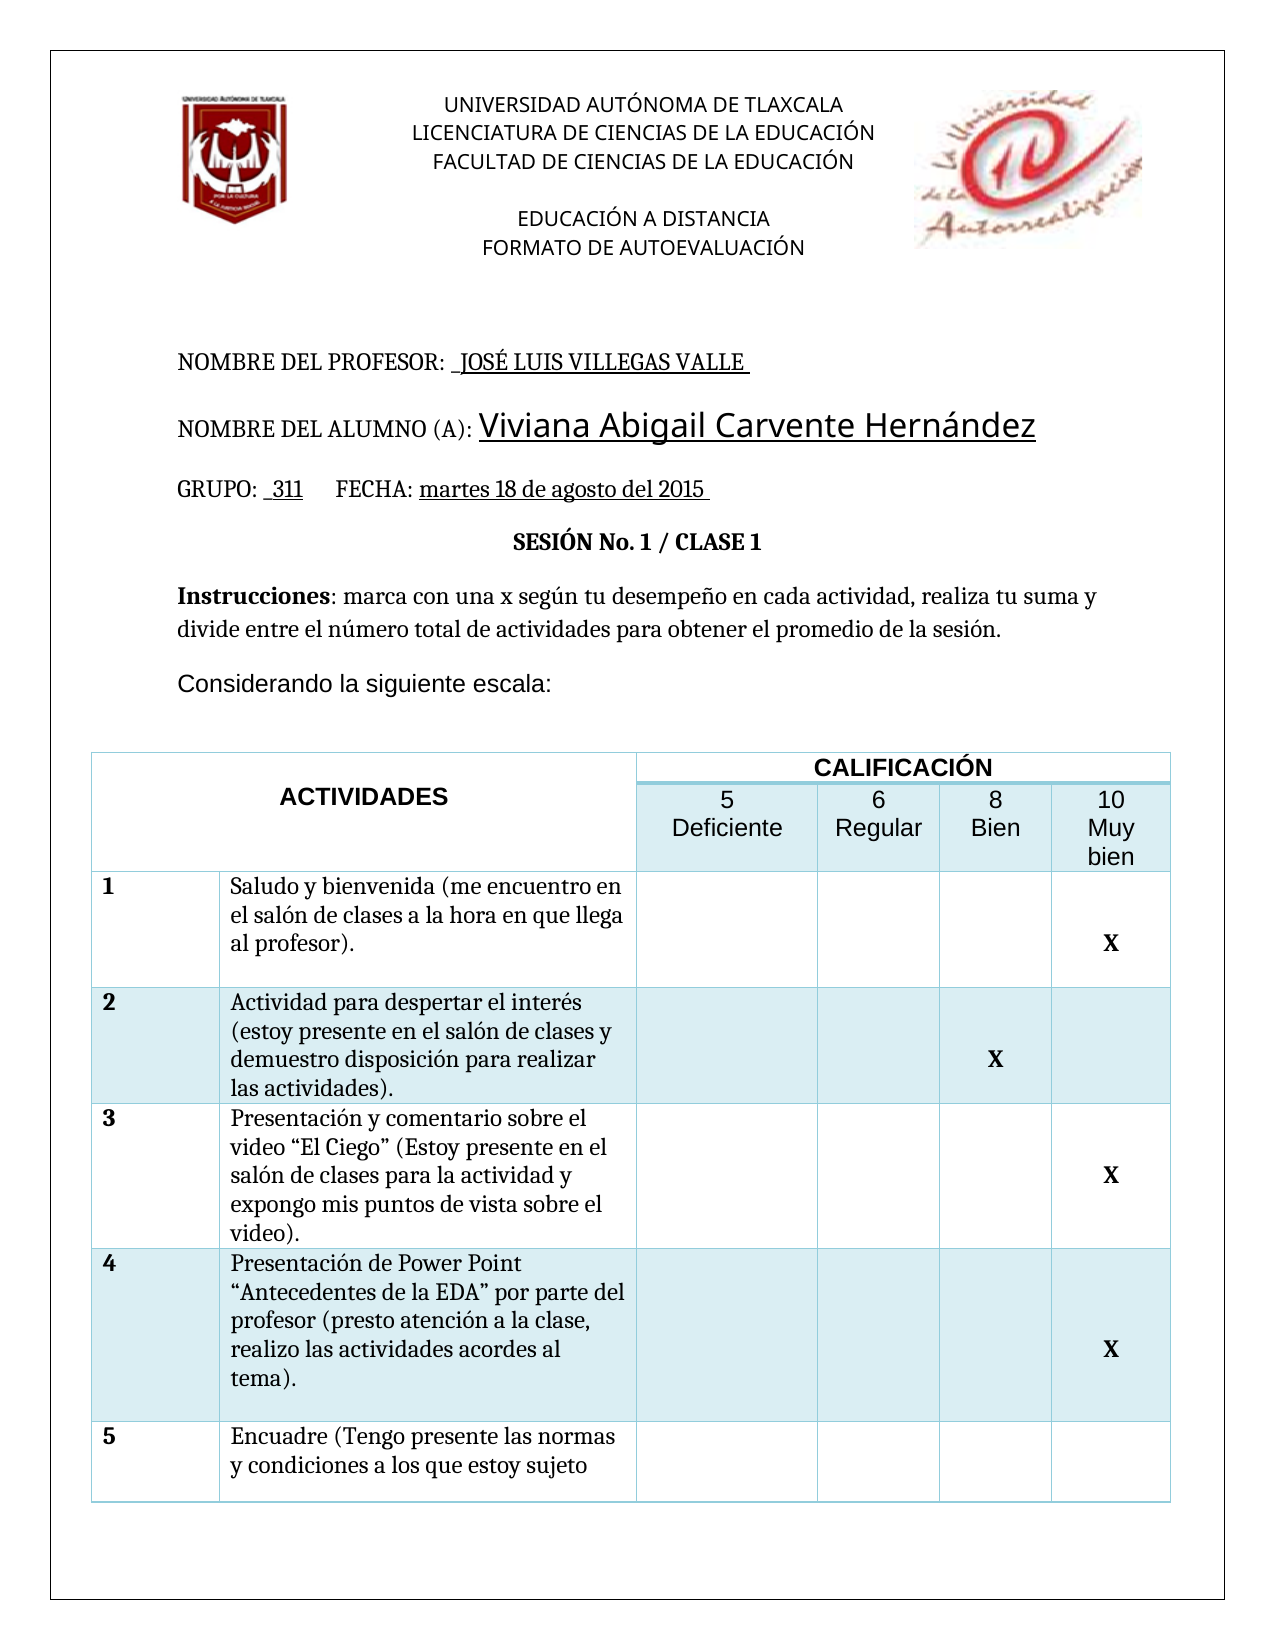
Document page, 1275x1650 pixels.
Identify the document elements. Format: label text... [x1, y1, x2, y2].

text Instrucciones: marca con una x según tu desempeño en cada actividad, realiza tu suma y divide entre el número total de actividades para obtener el promedio de la sesión. [177, 582, 1098, 644]
table_cell 1 [92, 872, 219, 987]
table_cell [637, 1422, 817, 1501]
picture [914, 90, 1143, 249]
table_cell Actividad para despertar el interés (estoy presente en el salón de clases y demuestro disposición para realizar las actividades). [220, 988, 636, 1103]
table_cell 5 Deficiente [637, 785, 817, 871]
table_header UNIVERSIDAD AUTÓNOMA DE TLAXCALA [384, 90, 903, 118]
picture [177, 90, 293, 231]
table_cell EDUCACIÓN A DISTANCIA FORMATO DE AUTOEVALUACIÓN [384, 176, 903, 289]
table_cell X [940, 988, 1051, 1103]
table_cell [637, 1249, 817, 1421]
table_cell 4 [92, 1249, 219, 1421]
table_cell [818, 1249, 939, 1421]
table_cell [940, 1249, 1051, 1421]
text NOMBRE DEL PROFESOR: _JOSÉ LUIS VILLEGAS VALLE [177, 348, 1098, 376]
table_header [166, 90, 384, 289]
table_cell X [1052, 1104, 1170, 1248]
table_cell FACULTAD DE CIENCIAS DE LA EDUCACIÓN [384, 147, 903, 176]
table_cell [1052, 988, 1170, 1103]
table_cell [940, 1422, 1051, 1501]
table_cell 3 [92, 1104, 219, 1248]
table_header ACTIVIDADES [92, 753, 636, 871]
table_cell 8 Bien [940, 785, 1051, 871]
table_cell 10 Muy bien [1052, 785, 1170, 871]
table_cell 5 [92, 1422, 219, 1501]
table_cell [220, 1422, 636, 1501]
table_cell Saludo y bienvenida (me encuentro en el salón de clases a la hora en que llega al profesor). [220, 872, 636, 987]
text NOMBRE DEL ALUMNO (A): Viviana Abigail Carvente Hernández [177, 401, 1098, 447]
table_cell LICENCIATURA DE CIENCIAS DE LA EDUCACIÓN [384, 118, 903, 147]
table_header [903, 90, 1166, 289]
table_cell [637, 988, 817, 1103]
text GRUPO: _311 FECHA: martes 18 de agosto del 2015 [177, 474, 1098, 503]
table_cell [818, 988, 939, 1103]
table_header CALIFICACIÓN [637, 753, 1170, 781]
table_cell [637, 1104, 817, 1248]
table_cell X [1052, 1249, 1170, 1421]
table_cell 2 [92, 988, 219, 1103]
table_cell X [1052, 872, 1170, 987]
table_cell Presentación de Power Point “Antecedentes de la EDA” por parte del profesor (presto atención a la clase, realizo las actividades acordes al tema). [220, 1249, 636, 1421]
table_cell [818, 872, 939, 987]
table_cell [818, 1104, 939, 1248]
text Considerando la siguiente escala: [177, 669, 1098, 698]
table_cell [940, 872, 1051, 987]
table_cell [940, 1104, 1051, 1248]
text SESIÓN No. 1 / CLASE 1 [177, 528, 1098, 557]
table_cell Presentación y comentario sobre el video “El Ciego” (Estoy presente en el salón de clases para la actividad y expongo mis puntos de vista sobre el video). [220, 1104, 636, 1248]
table_cell [818, 1422, 939, 1501]
table_cell [637, 872, 817, 987]
table_cell 6 Regular [818, 785, 939, 871]
table_cell X [1052, 1422, 1170, 1501]
